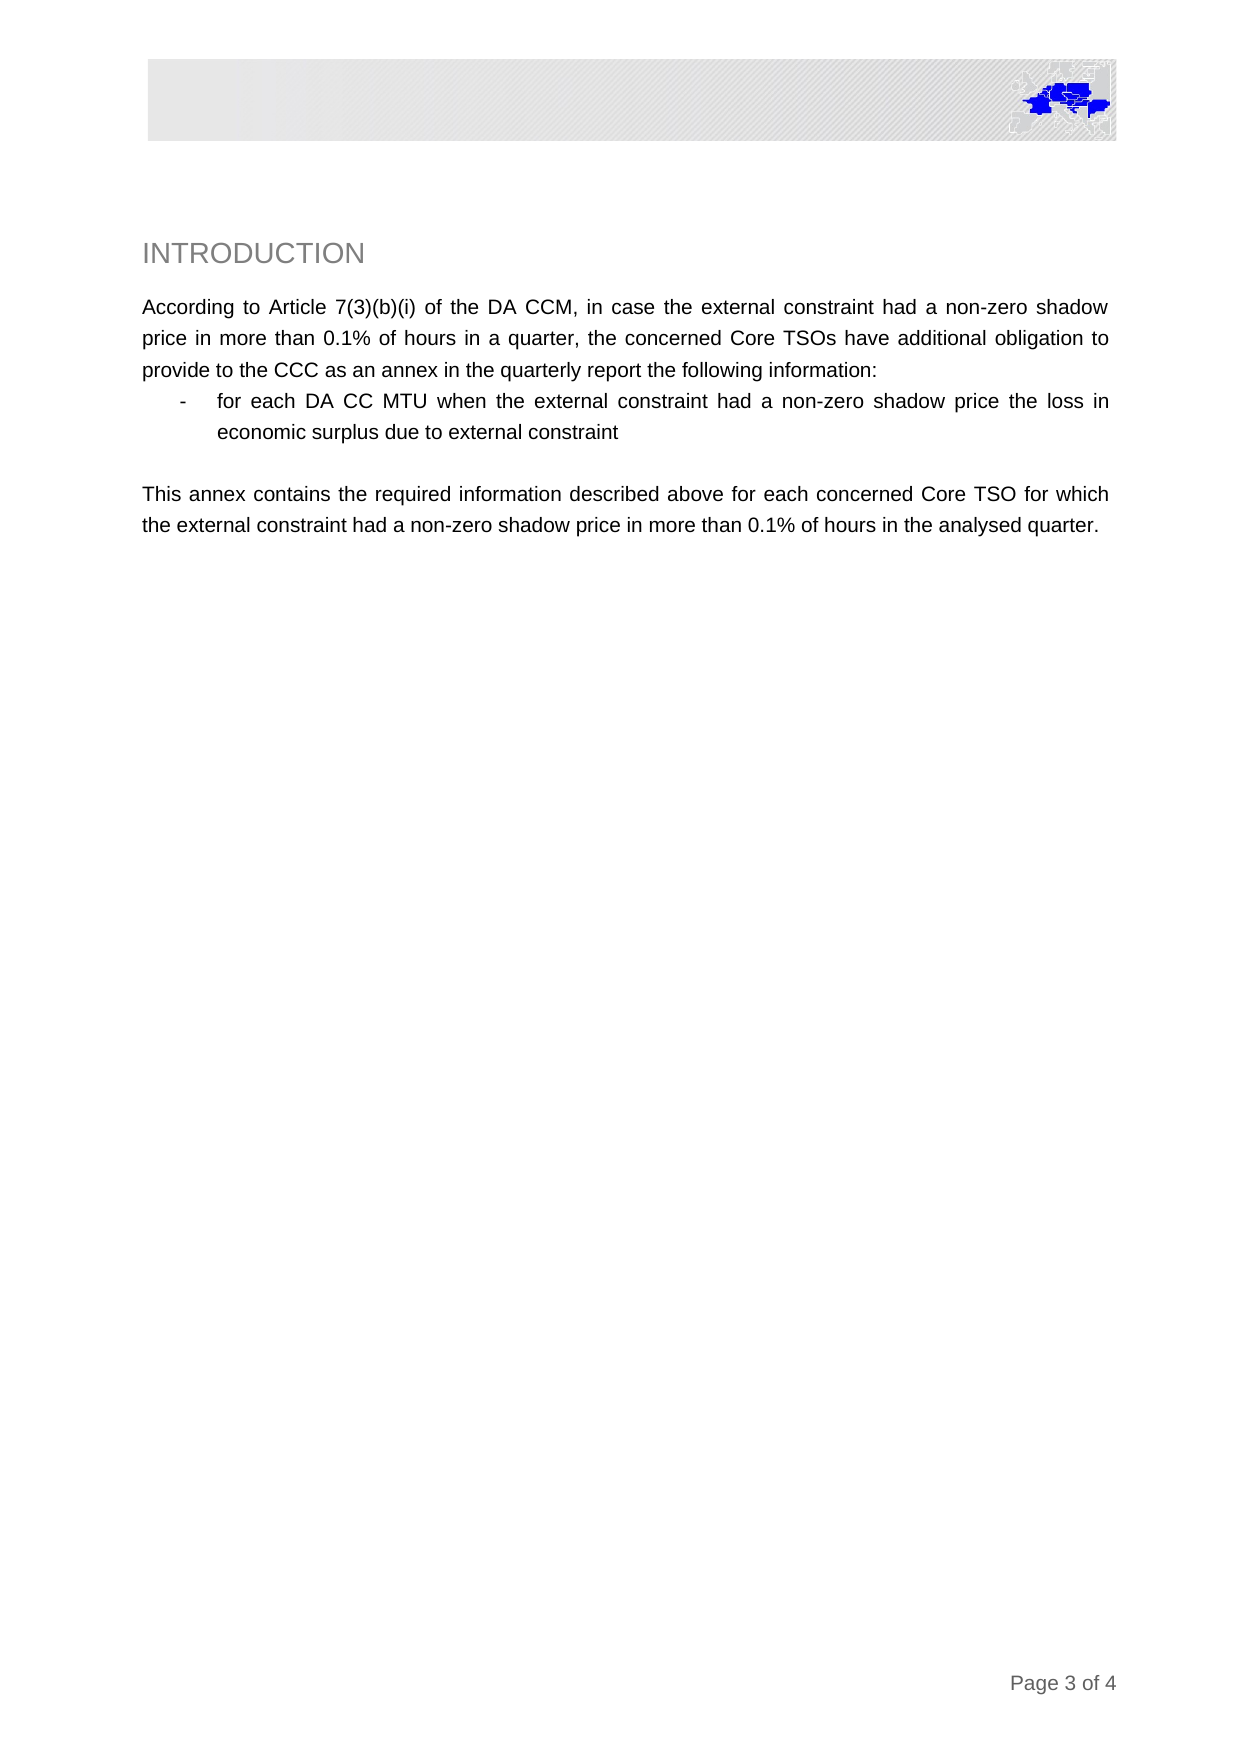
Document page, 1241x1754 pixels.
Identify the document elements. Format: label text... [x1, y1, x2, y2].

picture [147, 59, 1117, 141]
subtitle Introduction [142, 237, 1110, 270]
list for each DA CC MTU when the external constraint had a non-zero shadow price the loss in economic surplus due to external constraint [179, 388, 1110, 444]
text This annex contains the required information described above for each concerned Core TSO for which the external constraint had a non-zero shadow price in more than 0.1% of hours in the analysed quarter. [142, 482, 1110, 537]
text According to Article 7(3)(b)(i) of the DA CCM, in case the external constraint had a non-zero shadow price in more than 0.1% of hours in a quarter, the concerned Core TSOs have additional obligation to provide to the CCC as an annex in the quarterly report the following information: [142, 295, 1110, 381]
